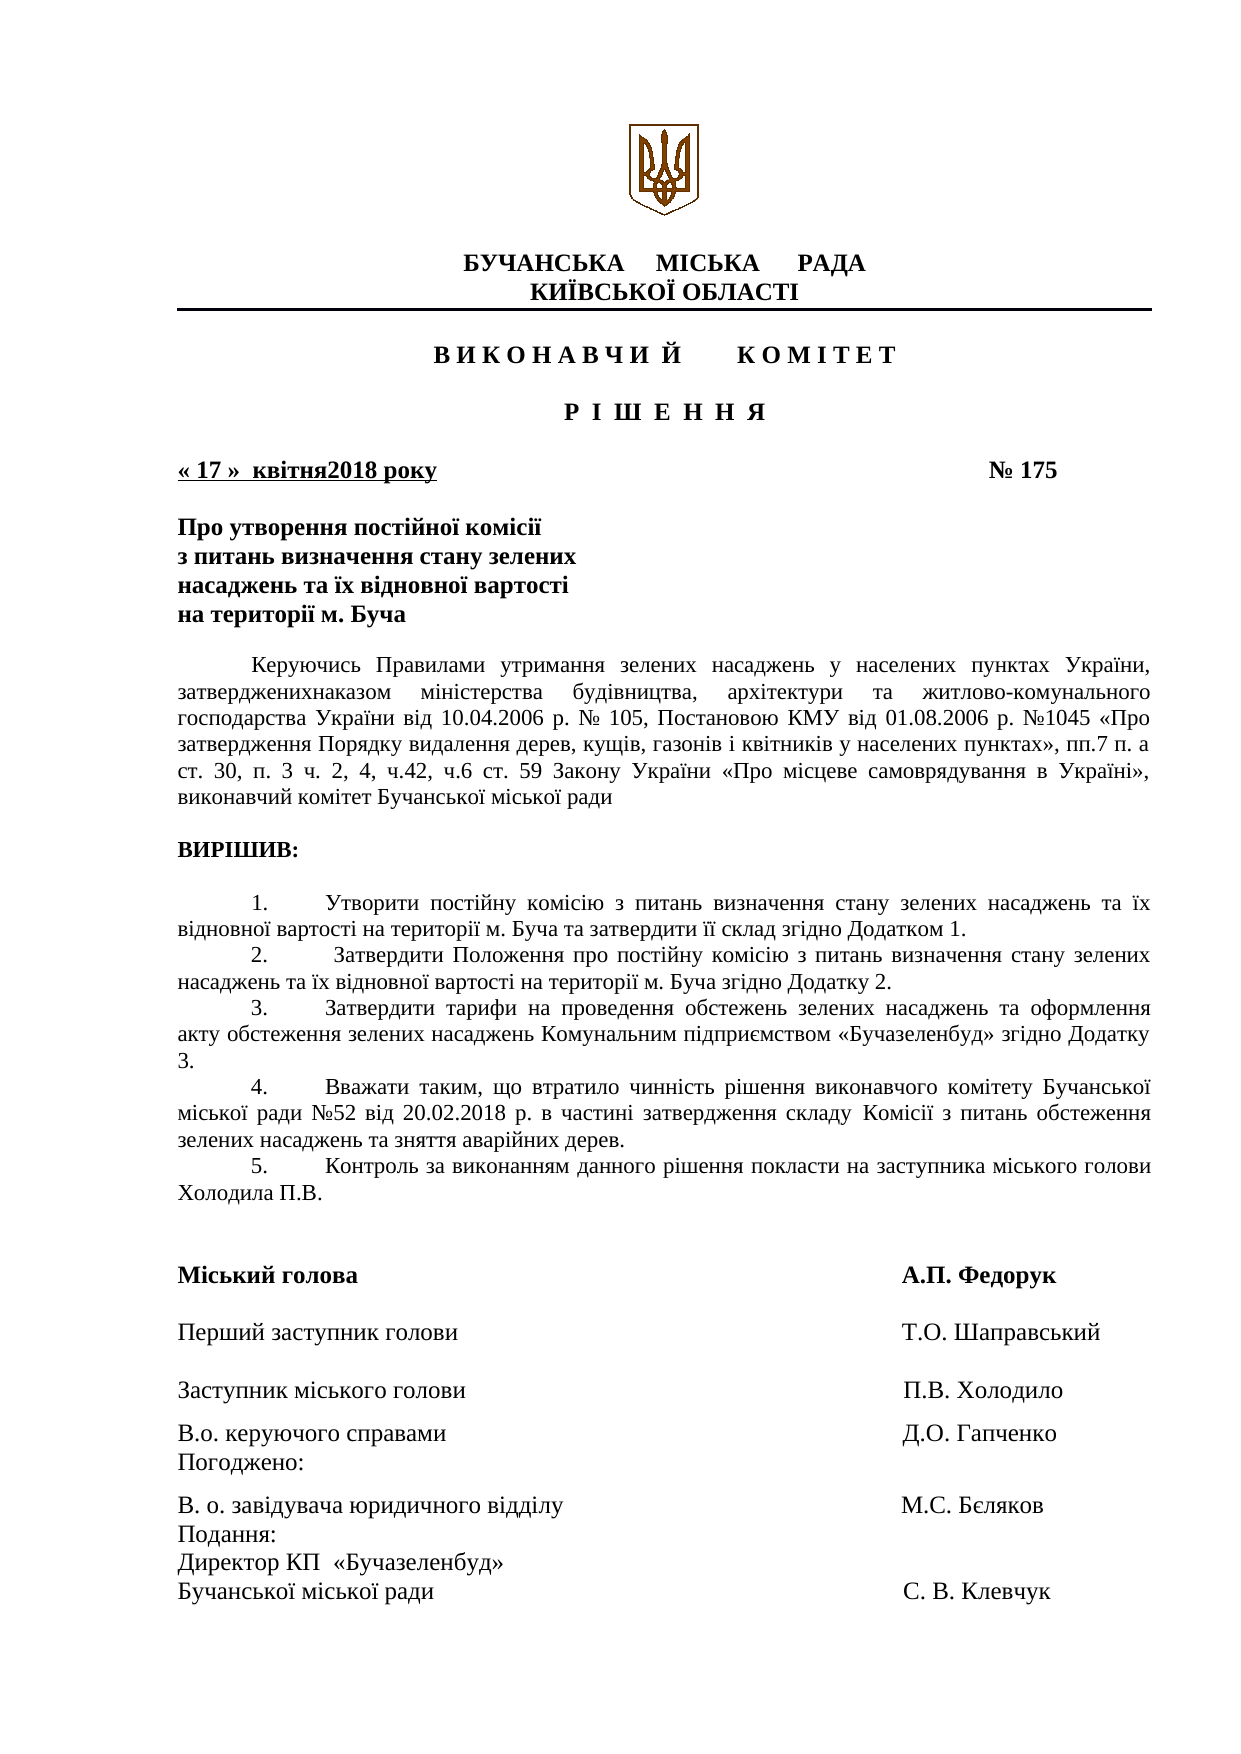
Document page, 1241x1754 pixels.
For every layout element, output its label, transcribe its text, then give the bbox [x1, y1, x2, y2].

text ВИРІШИВ: [177, 836, 1152, 862]
text на території м. Буча [177, 599, 1152, 627]
picture [622, 118, 707, 220]
text В И К О Н А В Ч И Й К О М І Т Е Т [177, 340, 1152, 369]
list Утворити постійну комісію з питань визначення стану зелених насаджень та їх відновної вартості на території м. Буча та затвердити її склад згідно Додатком 1. [177, 889, 1152, 941]
list Затвердити Положення про постійну комісію з питань визначення стану зелених насаджень та їх відновної вартості на території м. Буча згідно Додатку 2. [177, 941, 1152, 994]
text Заступник міського голови П.В. Холодило [177, 1375, 1152, 1404]
text Погоджено: [177, 1447, 1152, 1476]
text з питань визначення стану зелених [177, 541, 1152, 570]
text Керуючись Правилами утримання зелених насаджень у населених пунктах України, затвердженихнаказом міністерства будівництва, архітектури та житлово-комунального господарства України від 10.04.2006 р. № 105, Постановою КМУ від 01.08.2006 р. №1045 «Про затвердження Порядку видалення дерев, кущів, газонів і квітників у населених пунктах», пп.7 п. а ст. 30, п. 3 ч. 2, 4, ч.42, ч.6 ст. 59 Закону України «Про місцеве самоврядування в Україні», виконавчий комітет Бучанської міської ради [177, 651, 1152, 809]
text Бучанської міської ради С. В. Клевчук [177, 1576, 1152, 1605]
text КИЇВСЬКОЇ ОБЛАСТІ [177, 277, 1152, 308]
text Р І Ш Е Н Н Я [177, 397, 1152, 426]
text Міський голова А.П. Федорук [177, 1260, 1152, 1289]
text Директор КП «Бучазеленбуд» [177, 1547, 1152, 1576]
text насаджень та їх відновної вартості [177, 570, 1152, 599]
text В. о. завідувача юридичного відділу М.С. Бєляков [177, 1490, 1152, 1519]
list Вважати таким, що втратило чинність рішення виконавчого комітету Бучанської міської ради №52 від 20.02.2018 р. в частині затвердження складу Комісії з питань обстеження зелених насаджень та зняття аварійних дерев. [177, 1073, 1152, 1152]
text В.о. керуючого справами Д.О. Гапченко [177, 1418, 1152, 1447]
text БУЧАНСЬКА МІСЬКА РАДА [177, 248, 1152, 277]
text Подання: [177, 1519, 1152, 1547]
list Затвердити тарифи на проведення обстежень зелених насаджень та оформлення акту обстеження зелених насаджень Комунальним підприємством «Бучазеленбуд» згідно Додатку 3. [177, 994, 1152, 1073]
list Контроль за виконанням данного рішення покласти на заступника міського голови Холодила П.В. [177, 1152, 1152, 1205]
text Про утворення постійної комісії [177, 512, 1152, 541]
text « 17 » квітня2018 року № 175 [177, 455, 1152, 484]
text Перший заступник голови Т.О. Шаправський [177, 1317, 1152, 1346]
